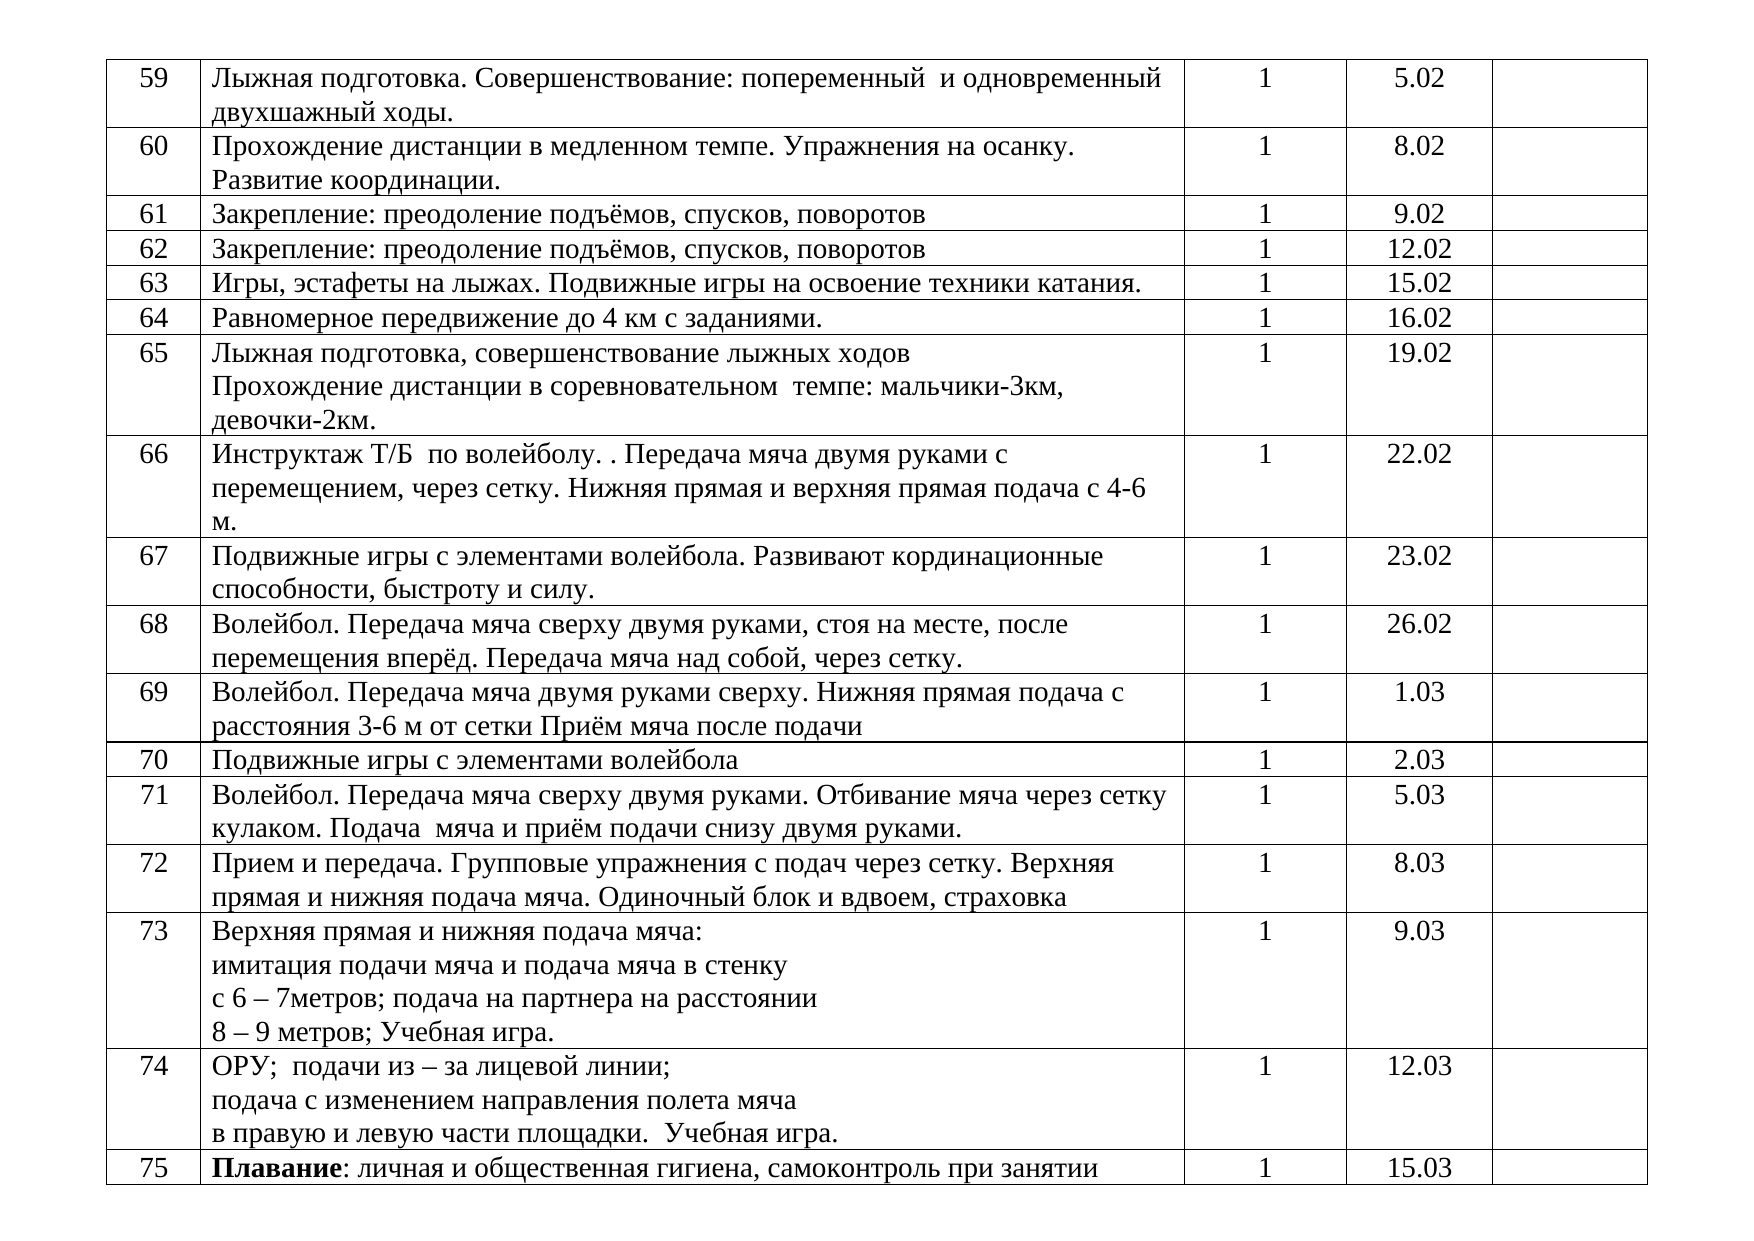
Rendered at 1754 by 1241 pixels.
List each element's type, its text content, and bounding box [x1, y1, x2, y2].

table_cell 9.03 [1347, 913, 1492, 1047]
table_cell 75 [107, 1150, 200, 1184]
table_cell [201, 1150, 1184, 1184]
table_cell [1493, 1150, 1647, 1184]
table_cell Волейбол. Передача мяча сверху двумя руками. Отбивание мяча через сетку кулаком. Подача мяча и приём подачи снизу двумя руками. [201, 777, 1184, 844]
table_cell [1493, 335, 1647, 435]
table_cell 60 [107, 128, 200, 195]
table_cell 1 [1185, 606, 1346, 673]
table_cell [1493, 60, 1647, 127]
table_cell 15.03 [1347, 1150, 1492, 1184]
table_cell [1493, 845, 1647, 912]
table_cell 1 [1185, 743, 1346, 776]
table_cell Прохождение дистанции в медленном темпе. Упражнения на осанку. Развитие координации. [201, 128, 1184, 195]
table_cell 64 [107, 300, 200, 334]
table_cell 1 [1185, 231, 1346, 264]
table_cell [1493, 128, 1647, 195]
table_cell Прием и передача. Групповые упражнения с подач через сетку. Верхняя прямая и нижняя подача мяча. Одиночный блок и вдвоем, страховка [201, 845, 1184, 912]
table_cell 1 [1185, 913, 1346, 1047]
table_cell 74 [107, 1049, 200, 1149]
table_cell Закрепление: преодоление подъёмов, спусков, поворотов [201, 196, 1184, 230]
table_cell [1493, 196, 1647, 230]
table_cell Закрепление: преодоление подъёмов, спусков, поворотов [201, 231, 1184, 264]
table_cell 1 [1185, 196, 1346, 230]
table_cell 9.02 [1347, 196, 1492, 230]
table_cell 5.03 [1347, 777, 1492, 844]
table_cell 1 [1185, 1049, 1346, 1149]
table_cell 12.02 [1347, 231, 1492, 264]
table_cell [1493, 300, 1647, 334]
table_cell [1493, 266, 1647, 299]
table_cell 16.02 [1347, 300, 1492, 334]
table_cell 19.02 [1347, 335, 1492, 435]
table_cell 1 [1185, 845, 1346, 912]
table_cell 5.02 [1347, 60, 1492, 127]
table_cell Подвижные игры с элементами волейбола. Развивают кординационные способности, быстроту и силу. [201, 538, 1184, 605]
table_cell [1493, 674, 1647, 741]
table_cell [1493, 1049, 1647, 1149]
table_cell 1 [1185, 674, 1346, 741]
table_cell 72 [107, 845, 200, 912]
table_cell Лыжная подготовка, совершенствование лыжных ходов Прохождение дистанции в соревновательном темпе: мальчики-3км, девочки-2км. [201, 335, 1184, 435]
table_cell [1493, 777, 1647, 844]
table_cell 8.03 [1347, 845, 1492, 912]
table_cell [1493, 538, 1647, 605]
table_cell Волейбол. Передача мяча двумя руками сверху. Нижняя прямая подача с расстояния 3-6 м от сетки Приём мяча после подачи [201, 674, 1184, 741]
table_cell 73 [107, 913, 200, 1047]
table_cell [1493, 231, 1647, 264]
table_cell 62 [107, 231, 200, 264]
table_cell 1 [1185, 436, 1346, 537]
table_cell 1 [1185, 300, 1346, 334]
table_cell [1493, 606, 1647, 673]
table_cell 63 [107, 266, 200, 299]
table_cell 1.03 [1347, 674, 1492, 741]
table_cell 61 [107, 196, 200, 230]
table_cell 2.03 [1347, 743, 1492, 776]
table_cell ОРУ; подачи из – за лицевой линии; подача с изменением направления полета мяча в правую и левую части площадки. Учебная игра. [201, 1049, 1184, 1149]
table_cell 1 [1185, 335, 1346, 435]
table_cell 26.02 [1347, 606, 1492, 673]
table_cell 1 [1185, 60, 1346, 127]
table_cell 1 [1185, 777, 1346, 844]
table_cell 22.02 [1347, 436, 1492, 537]
table_cell 1 [1185, 128, 1346, 195]
table_cell 66 [107, 436, 200, 537]
table_cell Верхняя прямая и нижняя подача мяча: имитация подачи мяча и подача мяча в стенку с 6 – 7метров; подача на партнера на расстоянии 8 – 9 метров; Учебная игра. [201, 913, 1184, 1047]
table_cell 71 [107, 777, 200, 844]
table_cell 1 [1185, 1150, 1346, 1184]
table_cell 68 [107, 606, 200, 673]
table_cell 8.02 [1347, 128, 1492, 195]
table_cell 69 [107, 674, 200, 741]
table_cell 70 [107, 743, 200, 776]
table_cell 15.02 [1347, 266, 1492, 299]
table_cell 12.03 [1347, 1049, 1492, 1149]
table_cell [1493, 743, 1647, 776]
table_cell 1 [1185, 538, 1346, 605]
table_cell Волейбол. Передача мяча сверху двумя руками, стоя на месте, после перемещения вперёд. Передача мяча над собой, через сетку. [201, 606, 1184, 673]
table_cell Подвижные игры с элементами волейбола [201, 743, 1184, 776]
table_cell Игры, эстафеты на лыжах. Подвижные игры на освоение техники катания. [201, 266, 1184, 299]
table_cell Равномерное передвижение до 4 км с заданиями. [201, 300, 1184, 334]
table_cell 23.02 [1347, 538, 1492, 605]
table_cell 1 [1185, 266, 1346, 299]
table_cell [1493, 436, 1647, 537]
table_cell 67 [107, 538, 200, 605]
table_cell 59 [107, 60, 200, 127]
table_cell Инструктаж Т/Б по волейболу. . Передача мяча двумя руками с перемещением, через сетку. Нижняя прямая и верхняя прямая подача с 4-6 м. [201, 436, 1184, 537]
table_cell [1493, 913, 1647, 1047]
table_cell Лыжная подготовка. Совершенствование: попеременный и одновременный двухшажный ходы. [201, 60, 1184, 127]
table_cell 65 [107, 335, 200, 435]
